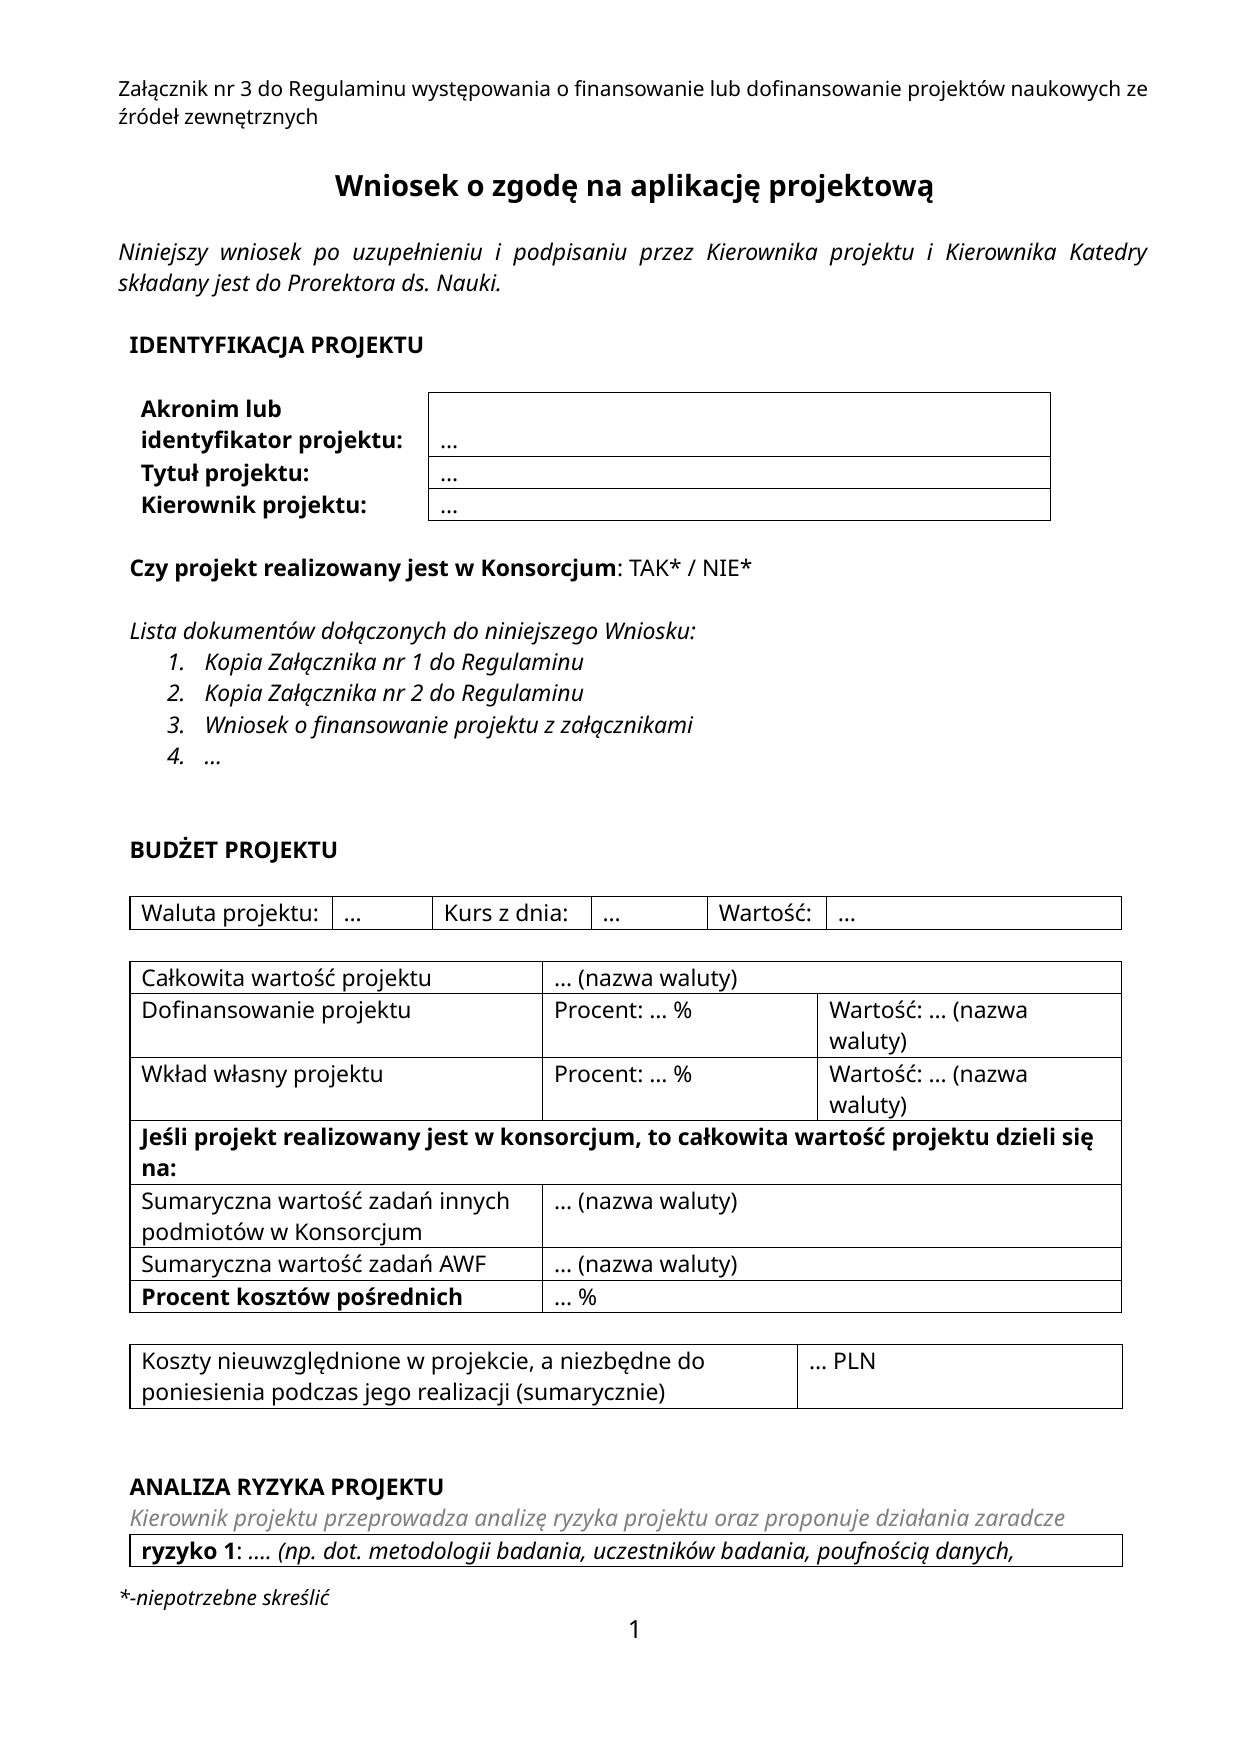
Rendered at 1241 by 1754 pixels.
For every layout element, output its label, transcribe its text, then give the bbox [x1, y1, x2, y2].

text Wniosek o zgodę na aplikację projektową [118, 165, 1152, 204]
text Niniejszy wniosek po uzupełnieniu i podpisaniu przez Kierownika projektu i Kierownika Katedry składany jest do Prorektora ds. Nauki. [118, 236, 1152, 298]
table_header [118, 330, 1134, 1567]
